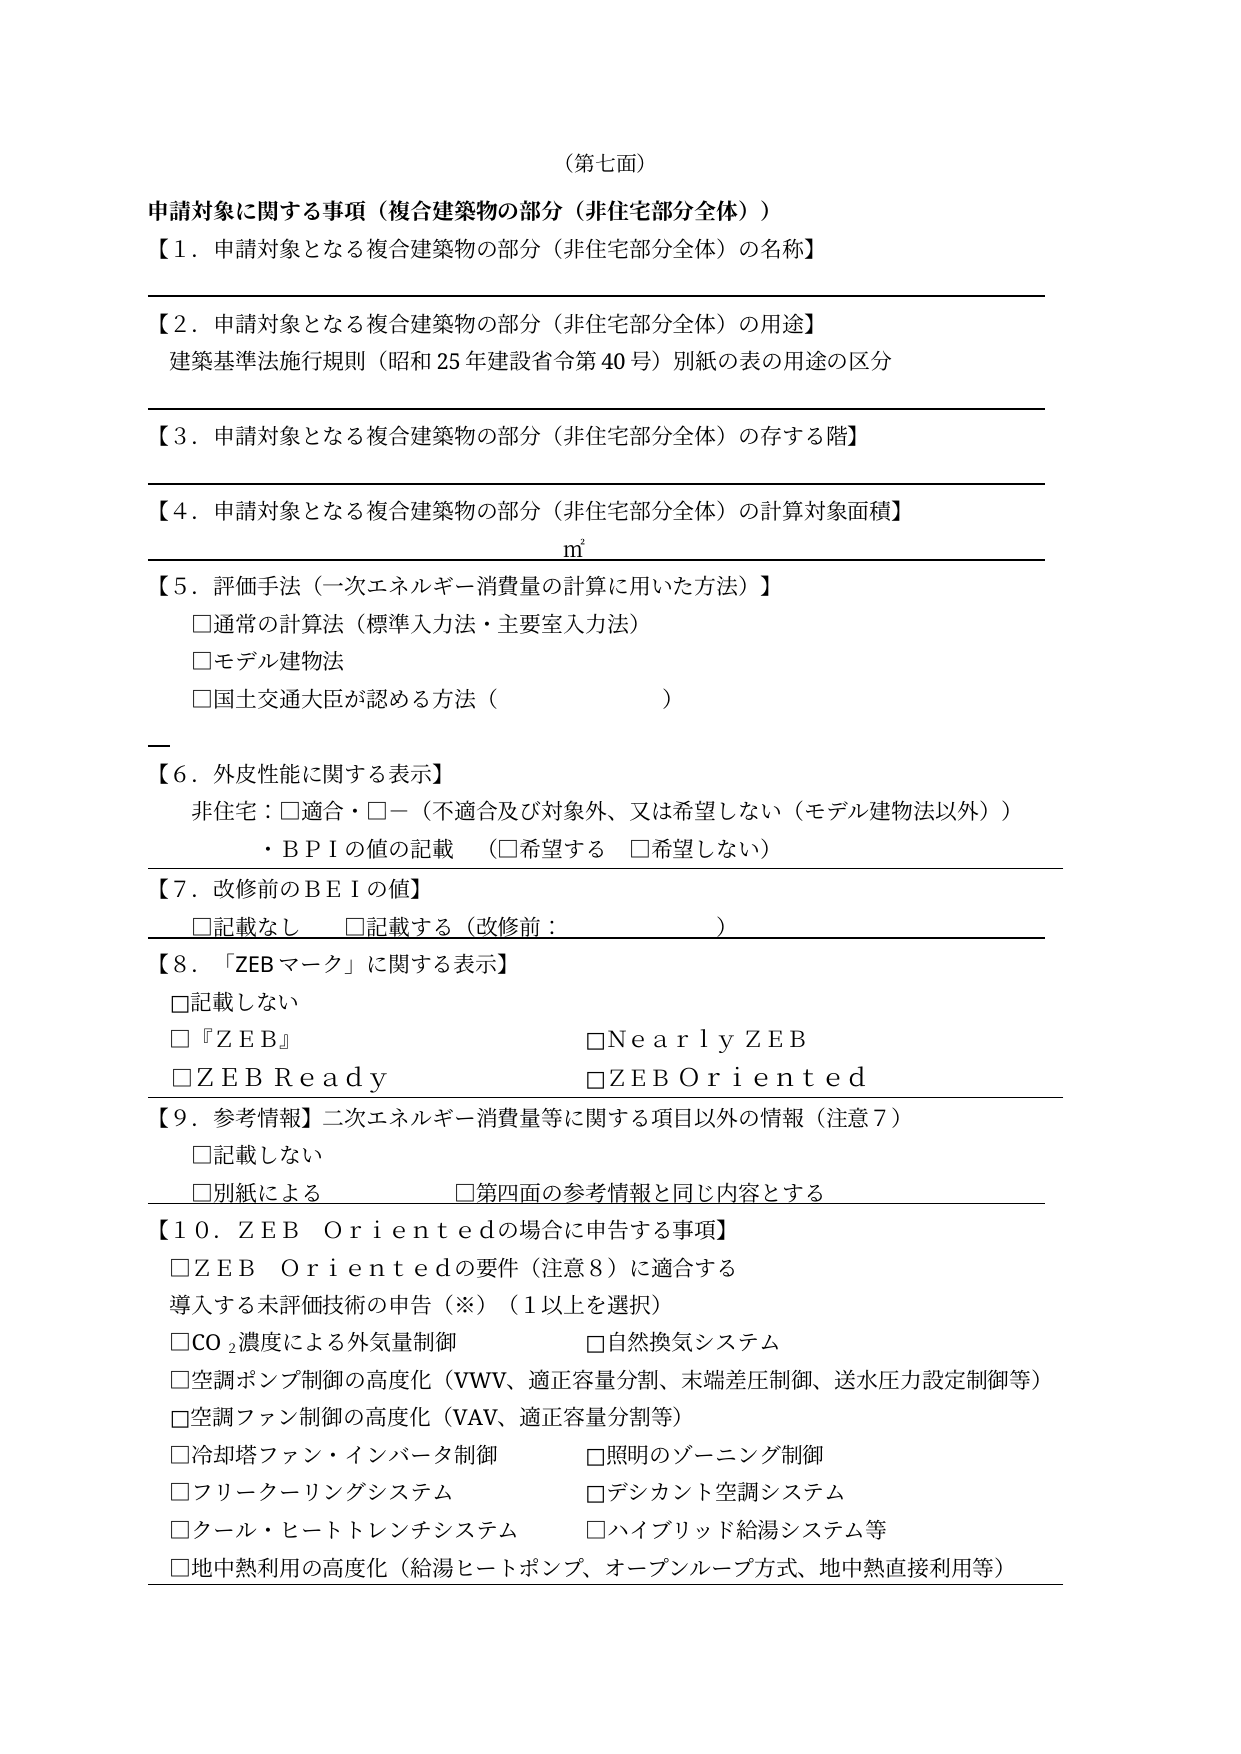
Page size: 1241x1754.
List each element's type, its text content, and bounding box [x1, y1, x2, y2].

text 【９．参考情報】二次エネルギー消費量等に関する項目以外の情報（注意７） [148, 1098, 1063, 1135]
text ・ＢＰＩの値の記載 （□希望する □希望しない） [148, 829, 1063, 868]
text 非住宅：□適合・□－（不適合及び対象外、又は希望しない（モデル建物法以外）） [148, 791, 1063, 829]
text 【６．外皮性能に関する表示】 [148, 754, 1063, 791]
text □CO２濃度による外気量制御 □自然換気システム [148, 1323, 1063, 1360]
text □ＺＥＢ Ｏｒｉｅｎｔｅｄの要件（注意８）に適合する [148, 1248, 1063, 1285]
text □地中熱利用の高度化（給湯ヒートポンプ、オープンループ方式、地中熱直接利用等） [148, 1548, 1063, 1584]
text 【１．申請対象となる複合建築物の部分（非住宅部分全体）の名称】 [148, 229, 1063, 266]
text □フリークーリングシステム □デシカント空調システム [148, 1473, 1063, 1510]
text □記載しない [148, 1135, 1063, 1173]
text 【３．申請対象となる複合建築物の部分（非住宅部分全体）の存する階】 [148, 416, 1063, 454]
text 【５．評価手法（一次エネルギー消費量の計算に用いた方法）】 [148, 566, 1063, 604]
text ㎡ [148, 529, 1063, 566]
text □空調ポンプ制御の高度化（VWV、適正容量分割、末端差圧制御、送水圧力設定制御等） [148, 1360, 1063, 1398]
text 導入する未評価技術の申告（※）（１以上を選択） [148, 1285, 1063, 1323]
text □国土交通大臣が認める方法（ ） [148, 679, 1063, 716]
text □記載しない [148, 982, 1063, 1019]
text □記載なし □記載する（改修前： ） [148, 907, 1063, 944]
text 申請対象に関する事項（複合建築物の部分（非住宅部分全体）） [148, 191, 1063, 229]
text 【７．改修前のＢＥＩの値】 [148, 869, 1063, 907]
text 【８．「ZEBマーク」に関する表示】 [148, 944, 1063, 982]
text □空調ファン制御の高度化（VAV、適正容量分割等） [148, 1398, 1063, 1435]
text 【２．申請対象となる複合建築物の部分（非住宅部分全体）の用途】 [148, 304, 1063, 341]
text 建築基準法施行規則（昭和25年建設省令第40号）別紙の表の用途の区分 [148, 341, 1063, 379]
text 【４．申請対象となる複合建築物の部分（非住宅部分全体）の計算対象面積】 [148, 491, 1063, 529]
text □『ＺＥＢ』 □Ｎｅａｒｌｙ ＺＥＢ [148, 1019, 1063, 1057]
text □クール・ヒートトレンチシステム □ハイブリッド給湯システム等 [148, 1510, 1063, 1548]
text □通常の計算法（標準入力法・主要室入力法） [148, 604, 1063, 641]
text □別紙による □第四面の参考情報と同じ内容とする [148, 1173, 1063, 1210]
text □ＺＥＢ Ｒｅａｄｙ □ＺＥＢ Ｏｒｉｅｎｔｅｄ [148, 1057, 1063, 1097]
text 【１０．ＺＥＢ Ｏｒｉｅｎｔｅｄの場合に申告する事項】 [148, 1210, 1063, 1248]
text □モデル建物法 [148, 641, 1063, 679]
text □冷却塔ファン・インバータ制御 □照明のゾーニング制御 [148, 1435, 1063, 1473]
